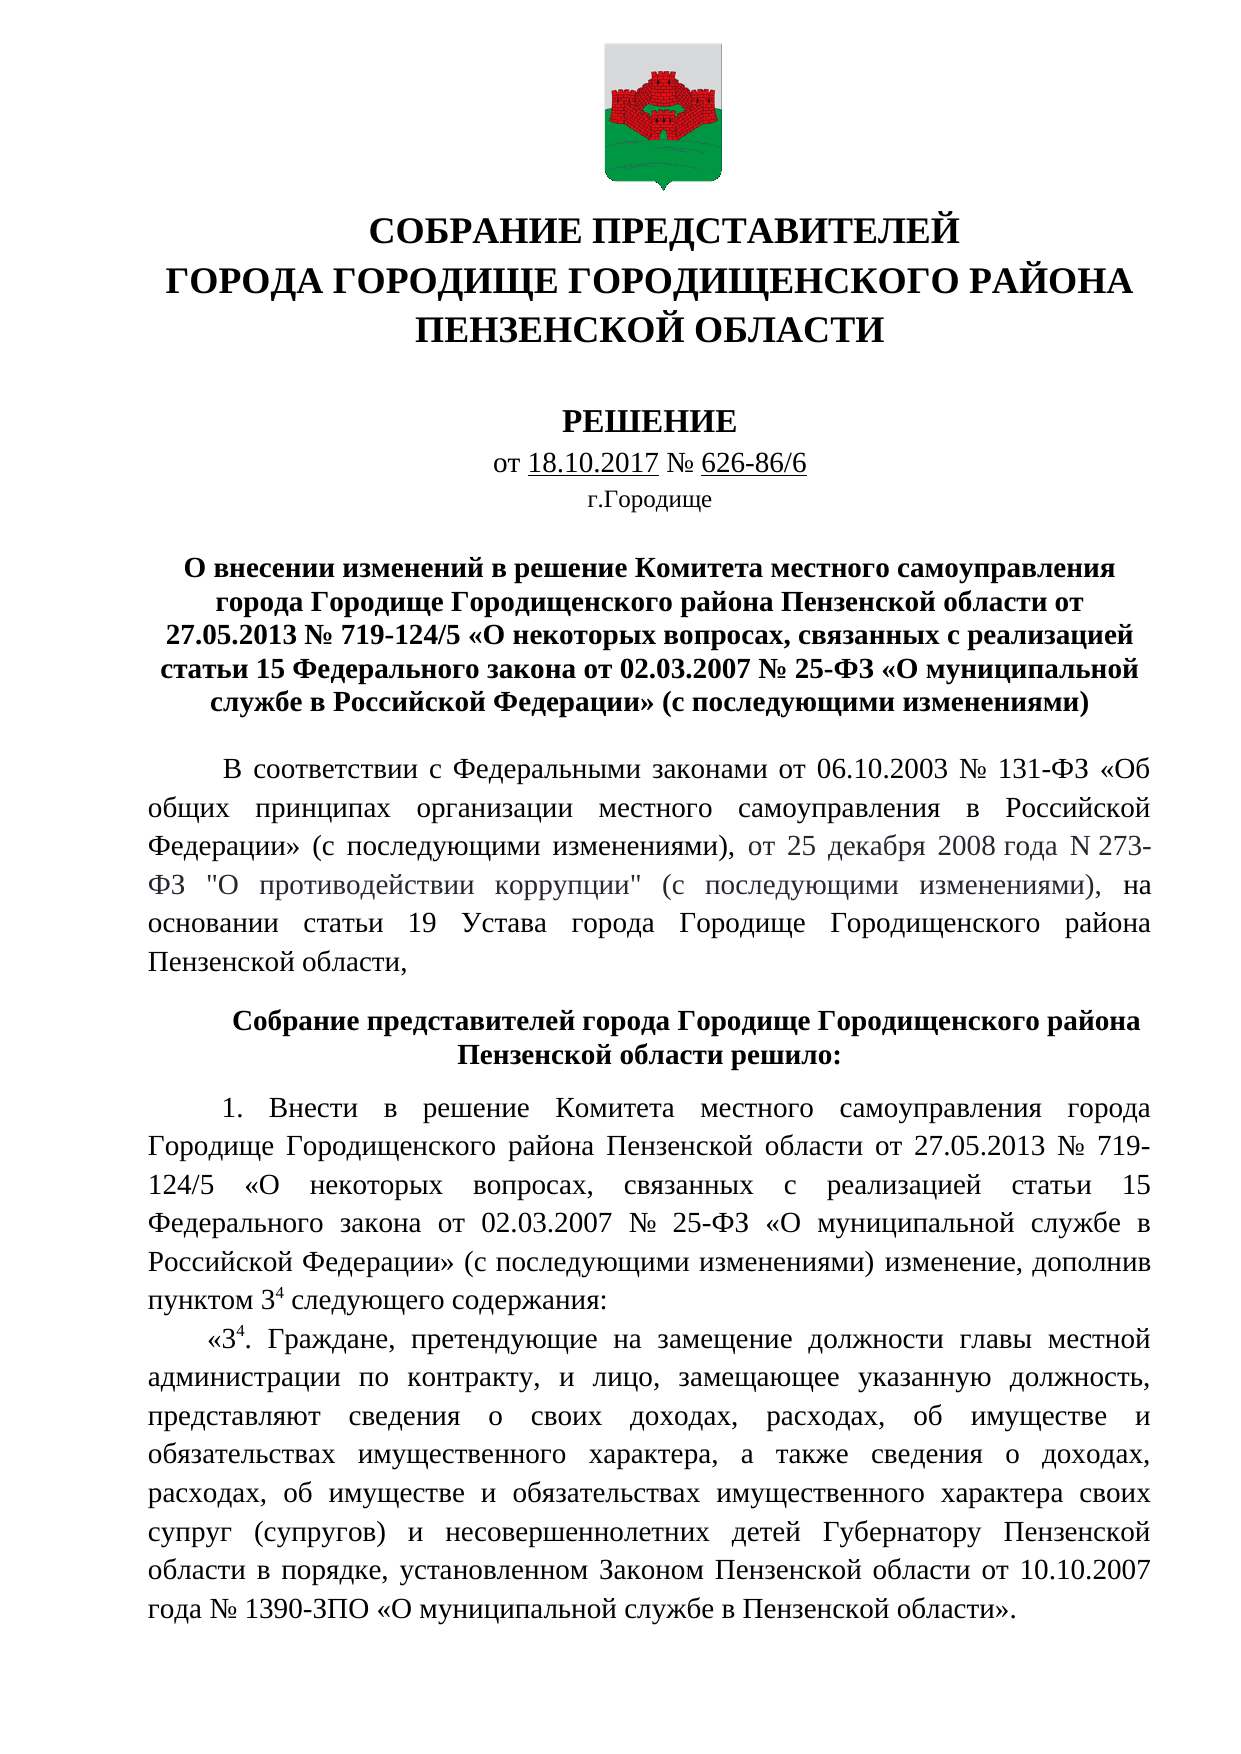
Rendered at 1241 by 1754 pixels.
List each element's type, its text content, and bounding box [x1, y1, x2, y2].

text В соответствии с Федеральными законами от 06.10.2003 № 131-ФЗ «Об общих принципах организации местного самоуправления в Российской Федерации» (с последующими изменениями), от 25 декабря 2008 года N 273-ФЗ "О противодействии коррупции" (с последующими изменениями), на основании статьи 19 Устава города Городище Городищенского района Пензенской области, [148, 751, 1152, 978]
text РЕШЕНИЕ [148, 401, 1152, 440]
text ПЕНЗЕНСКОЙ ОБЛАСТИ [148, 308, 1152, 351]
picture [604, 43, 722, 191]
text 1. Внести в решение Комитета местного самоуправления города Городище Городищенского района Пензенской области от 27.05.2013 № 719-124/5 «О некоторых вопросах, связанных с реализацией статьи 15 Федерального закона от 02.03.2007 № 25-ФЗ «О муниципальной службе в Российской Федерации» (с последующими изменениями) изменение, дополнив пунктом 34 следующего содержания: [148, 1090, 1152, 1316]
text СОБРАНИЕ ПРЕДСТАВИТЕЛЕЙ [148, 209, 1152, 252]
text Собрание представителей города Городище Городищенского района Пензенской области решило: [148, 1003, 1152, 1071]
text «34. Граждане, претендующие на замещение должности главы местной администрации по контракту, и лицо, замещающее указанную должность, представляют сведения о своих доходах, расходах, об имуществе и обязательствах имущественного характера, а также сведения о доходах, расходах, об имуществе и обязательствах имущественного характера своих супруг (супругов) и несовершеннолетних детей Губернатору Пензенской области в порядке, установленном Законом Пензенской области от 10.10.2007 года № 1390-ЗПО «О муниципальной службе в Пензенской области». [148, 1321, 1152, 1624]
title О внесении изменений в решение Комитета местного самоуправления города Городище Городищенского района Пензенской области от 27.05.2013 № 719-124/5 «О некоторых вопросах, связанных с реализацией статьи 15 Федерального закона от 02.03.2007 № 25-ФЗ «О муниципальной службе в Российской Федерации» (с последующими изменениями) [148, 550, 1152, 718]
text от 18.10.2017 № 626-86/6 [148, 446, 1152, 479]
text г.Городище [148, 484, 1152, 513]
text ГОРОДА ГОРОДИЩЕ ГОРОДИЩЕНСКОГО РАЙОНА [148, 258, 1152, 301]
